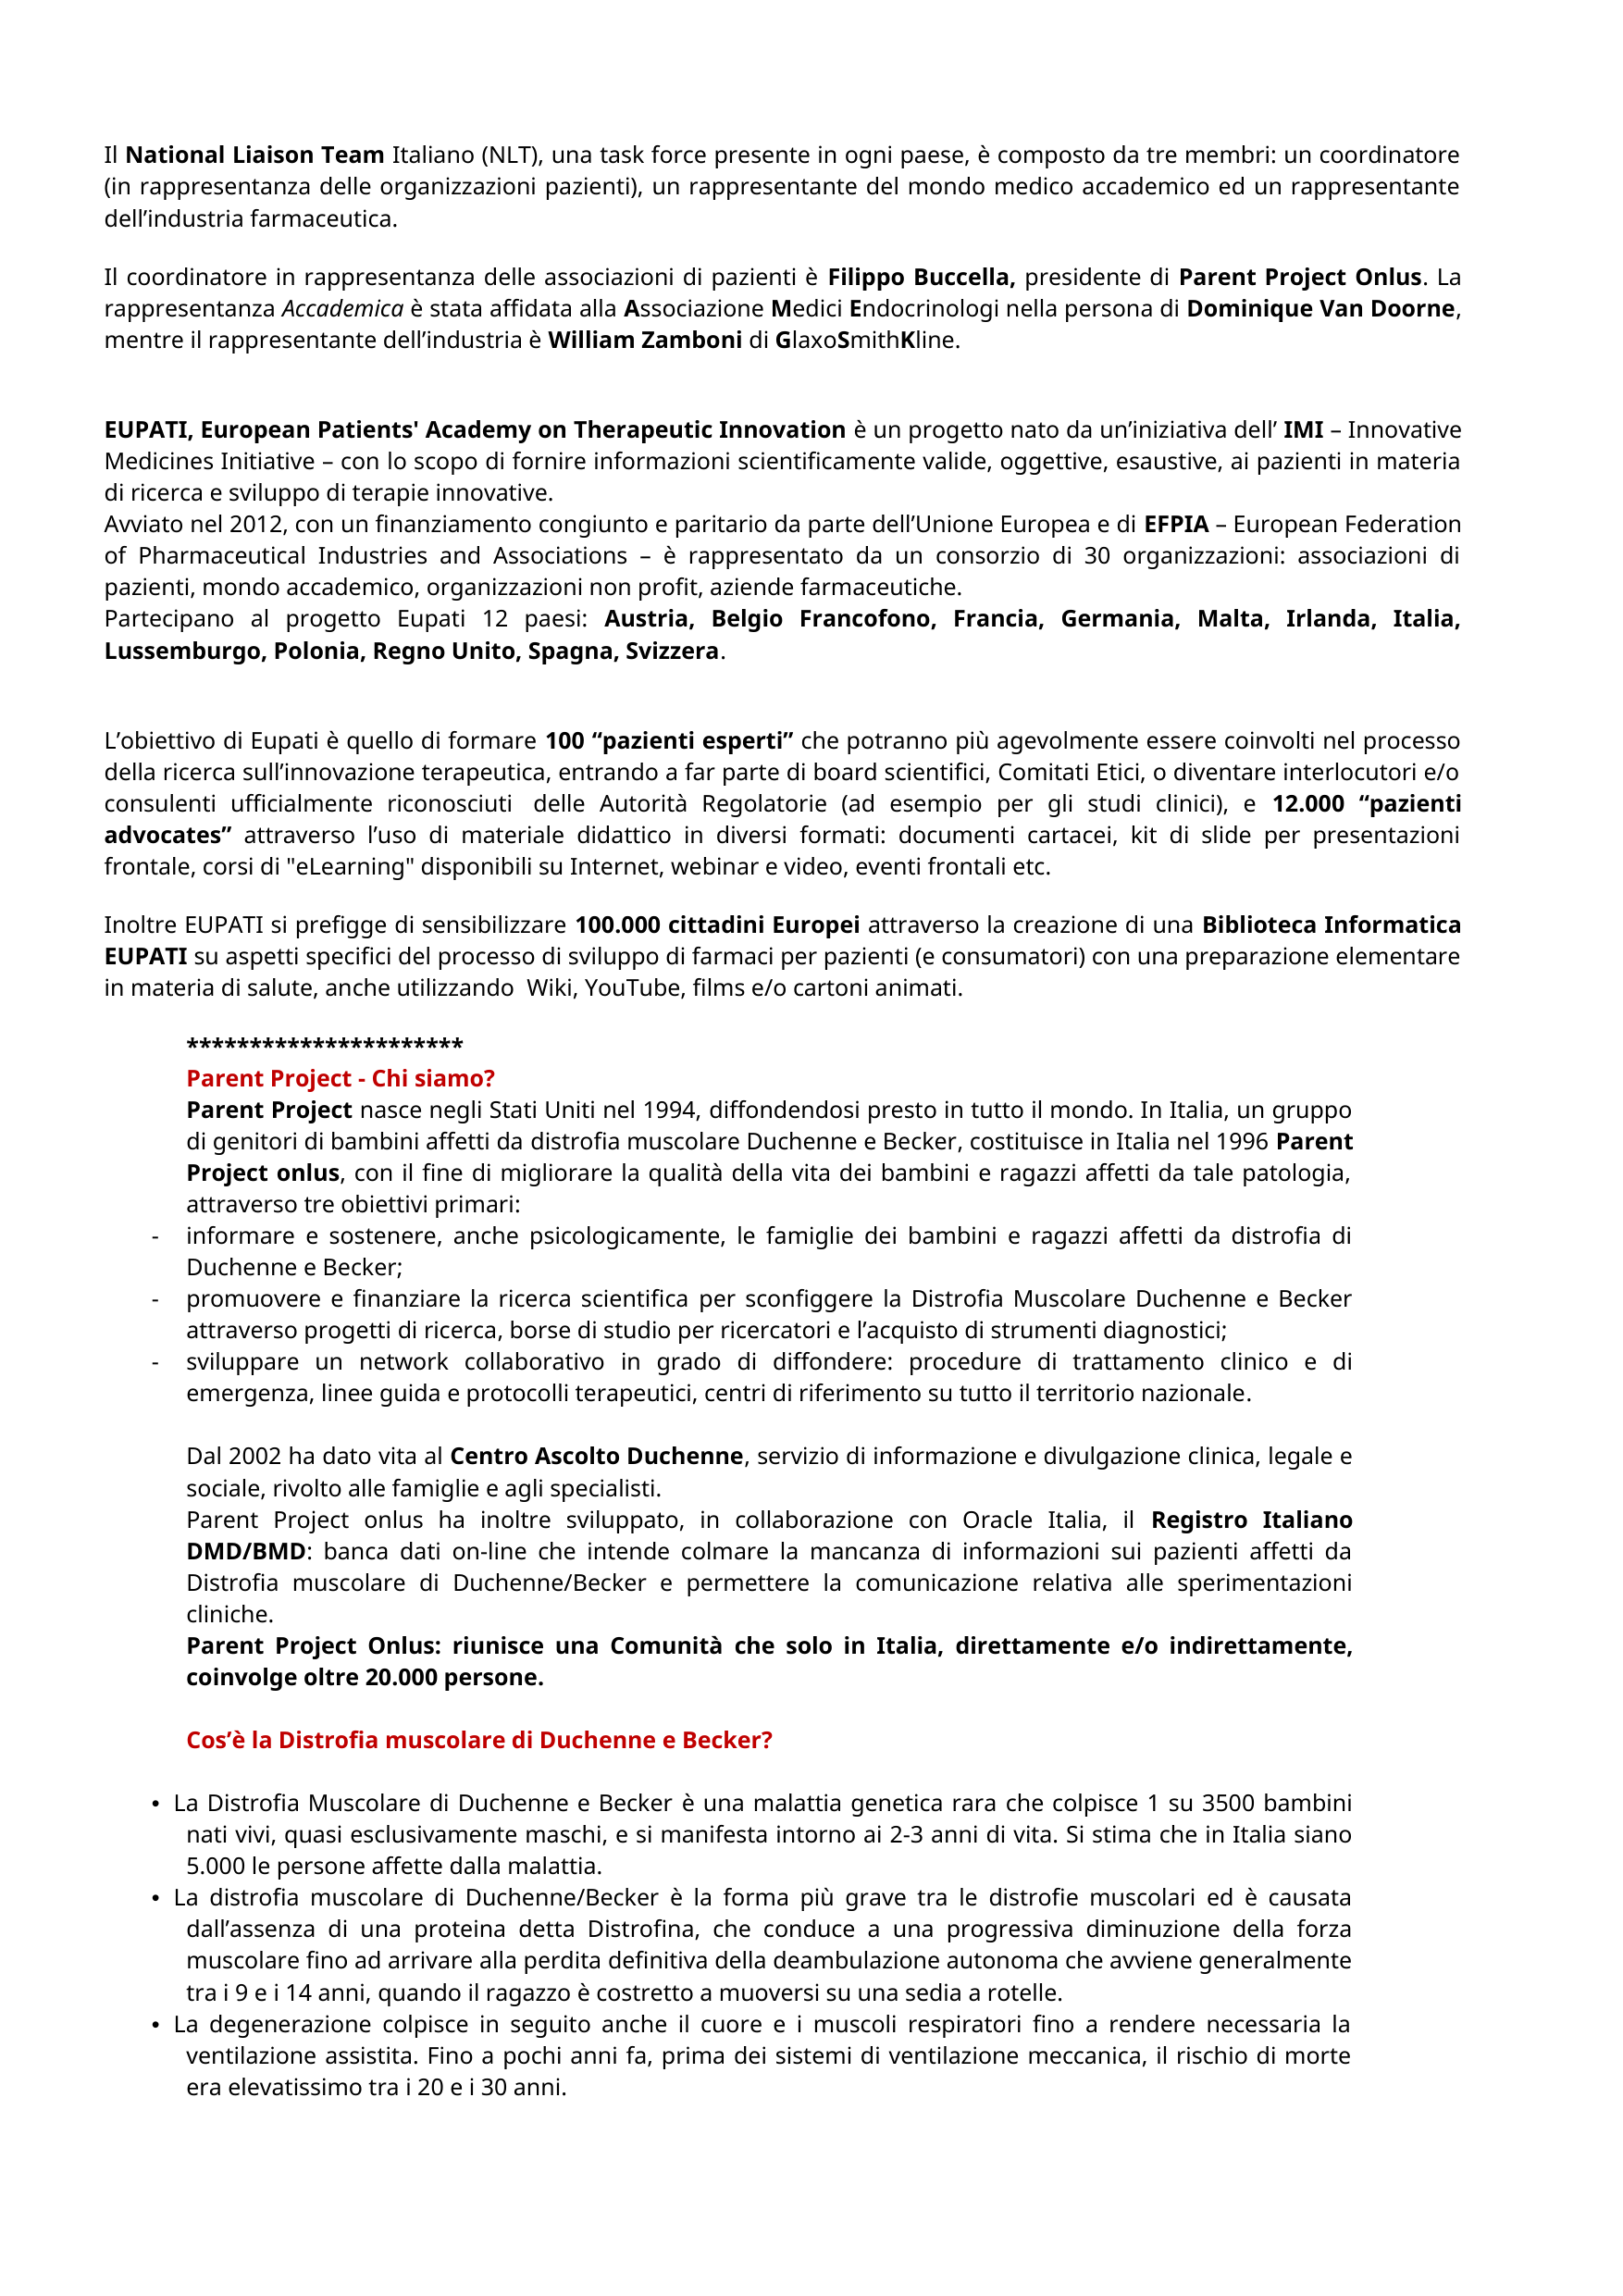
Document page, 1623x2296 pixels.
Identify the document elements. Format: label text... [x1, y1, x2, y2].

text Partecipano al progetto Eupati 12 paesi: Austria, Belgio Francofono, Francia, Germania, Malta, Irlanda, Italia, Lussemburgo, Polonia, Regno Unito, Spagna, Svizzera. [104, 602, 1462, 665]
text Cos’è la Distrofia muscolare di Duchenne e Becker? [186, 1724, 1354, 1756]
text EUPATI, European Patients' Academy on Therapeutic Innovation è un progetto nato da un’iniziativa dell’ IMI – Innovative Medicines Initiative – con lo scopo di fornire informazioni scientificamente valide, oggettive, esaustive, ai pazienti in materia di ricerca e sviluppo di terapie innovative. [104, 414, 1462, 508]
text Dal 2002 ha dato vita al Centro Ascolto Duchenne, servizio di informazione e divulgazione clinica, legale e sociale, rivolto alle famiglie e agli specialisti. [186, 1440, 1354, 1503]
text Il coordinatore in rappresentanza delle associazioni di pazienti è Filippo Buccella, presidente di Parent Project Onlus. La rappresentanza Accademica è stata affidata alla Associazione Medici Endocrinologi nella persona di Dominique Van Doorne, mentre il rappresentante dell’industria è William Zamboni di GlaxoSmithKline. [104, 260, 1462, 354]
text Avviato nel 2012, con un finanziamento congiunto e paritario da parte dell’Unione Europea e di EFPIA – European Federation of Pharmaceutical Industries and Associations – è rappresentato da un consorzio di 30 organizzazioni: associazioni di pazienti, mondo accademico, organizzazioni non profit, aziende farmaceutiche. [104, 508, 1462, 602]
text Parent Project nasce negli Stati Uniti nel 1994, diffondendosi presto in tutto il mondo. In Italia, un gruppo di genitori di bambini affetti da distrofia muscolare Duchenne e Becker, costituisce in Italia nel 1996 Parent Project onlus, con il fine di migliorare la qualità della vita dei bambini e ragazzi affetti da tale patologia, attraverso tre obiettivi primari: [186, 1093, 1354, 1220]
text Parent Project - Chi siamo? [186, 1061, 1354, 1093]
text Il National Liaison Team Italiano (NLT), una task force presente in ogni paese, è composto da tre membri: un coordinatore (in rappresentanza delle organizzazioni pazienti), un rappresentante del mondo medico accademico ed un rappresentante dell’industria farmaceutica. [104, 139, 1462, 233]
list informare e sostenere, anche psicologicamente, le famiglie dei bambini e ragazzi affetti da distrofia di Duchenne e Becker; [152, 1220, 1354, 1283]
list La Distrofia Muscolare di Duchenne e Becker è una malattia genetica rara che colpisce 1 su 3500 bambini nati vivi, quasi esclusivamente maschi, e si manifesta intorno ai 2-3 anni di vita. Si stima che in Italia siano 5.000 le persone affette dalla malattia. [152, 1787, 1354, 1881]
list promuovere e finanziare la ricerca scientifica per sconfiggere la Distrofia Muscolare Duchenne e Becker attraverso progetti di ricerca, borse di studio per ricercatori e l’acquisto di strumenti diagnostici; [152, 1283, 1354, 1346]
text Parent Project Onlus: riunisce una Comunità che solo in Italia, direttamente e/o indirettamente, coinvolge oltre 20.000 persone. [186, 1630, 1354, 1693]
text ********************** [186, 1030, 1354, 1061]
list La distrofia muscolare di Duchenne/Becker è la forma più grave tra le distrofie muscolari ed è causata dall’assenza di una proteina detta Distrofina, che conduce a una progressiva diminuzione della forza muscolare fino ad arrivare alla perdita definitiva della deambulazione autonoma che avviene generalmente tra i 9 e i 14 anni, quando il ragazzo è costretto a muoversi su una sedia a rotelle. [152, 1881, 1354, 2007]
text Inoltre EUPATI si prefigge di sensibilizzare 100.000 cittadini Europei attraverso la creazione di una Biblioteca Informatica EUPATI su aspetti specifici del processo di sviluppo di farmaci per pazienti (e consumatori) con una preparazione elementare in materia di salute, anche utilizzando Wiki, YouTube, films e/o cartoni animati. [104, 909, 1462, 1003]
text L’obiettivo di Eupati è quello di formare 100 “pazienti esperti” che potranno più agevolmente essere coinvolti nel processo della ricerca sull’innovazione terapeutica, entrando a far parte di board scientifici, Comitati Etici, o diventare interlocutori e/o consulenti ufficialmente riconosciuti delle Autorità Regolatorie (ad esempio per gli studi clinici), e 12.000 “pazienti advocates” attraverso l’uso di materiale didattico in diversi formati: documenti cartacei, kit di slide per presentazioni frontale, corsi di "eLearning" disponibili su Internet, webinar e video, eventi frontali etc. [104, 724, 1462, 882]
text Parent Project onlus ha inoltre sviluppato, in collaborazione con Oracle Italia, il Registro Italiano DMD/BMD: banca dati on-line che intende colmare la mancanza di informazioni sui pazienti affetti da Distrofia muscolare di Duchenne/Becker e permettere la comunicazione relativa alle sperimentazioni cliniche. [186, 1503, 1354, 1630]
list sviluppare un network collaborativo in grado di diffondere: procedure di trattamento clinico e di emergenza, linee guida e protocolli terapeutici, centri di riferimento su tutto il territorio nazionale. [152, 1346, 1354, 1409]
list La degenerazione colpisce in seguito anche il cuore e i muscoli respiratori fino a rendere necessaria la ventilazione assistita. Fino a pochi anni fa, prima dei sistemi di ventilazione meccanica, il rischio di morte era elevatissimo tra i 20 e i 30 anni. [152, 2007, 1354, 2102]
